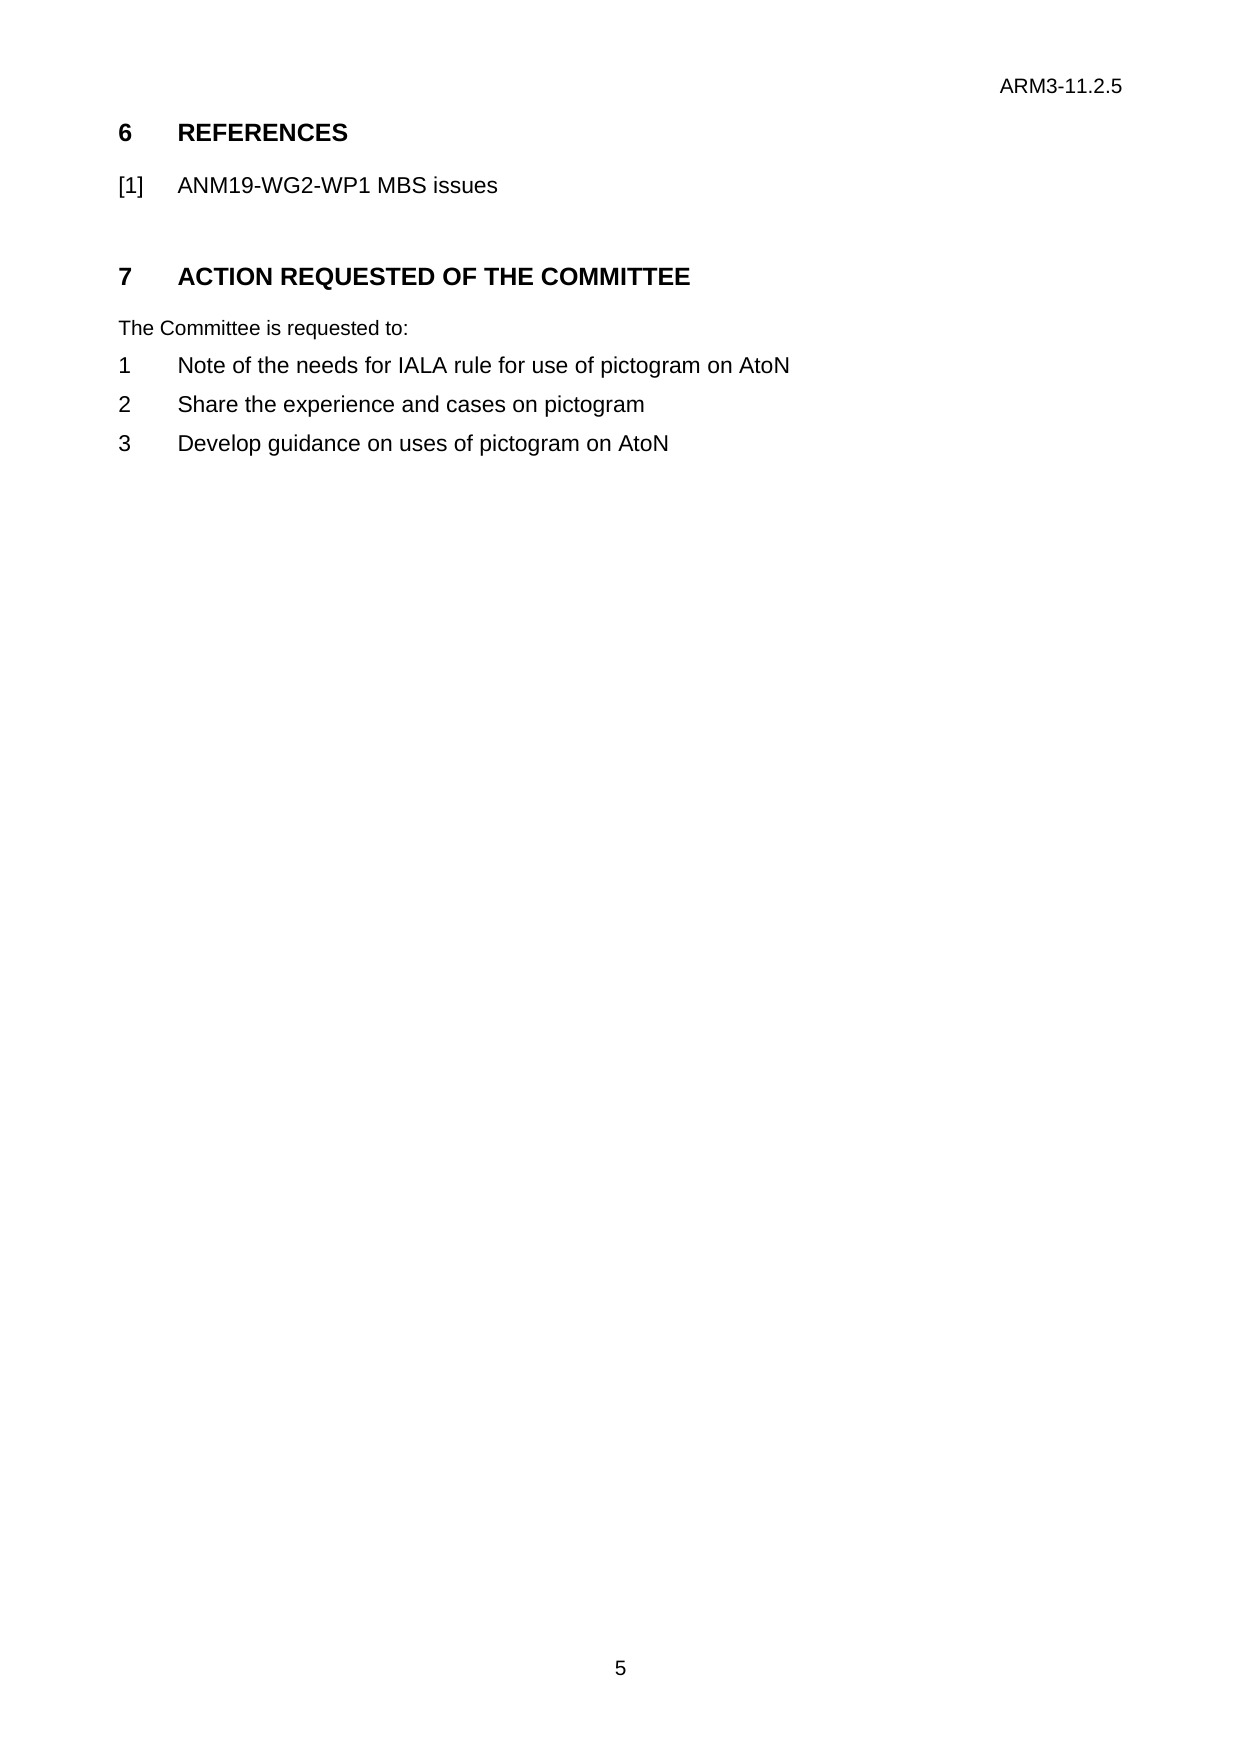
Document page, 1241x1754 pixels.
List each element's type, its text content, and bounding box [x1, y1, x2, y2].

list Note of the needs for IALA rule for use of pictogram on AtoN [118, 352, 1122, 379]
text The Committee is requested to: [118, 316, 1122, 340]
subtitle References [118, 118, 1122, 147]
text ANM19-WG2-WP1 MBS issues [118, 172, 1122, 198]
list Share the experience and cases on pictogram [118, 391, 1122, 417]
list Develop guidance on uses of pictogram on AtoN [118, 430, 1122, 456]
subtitle Action requested of the Committee [118, 262, 1122, 291]
